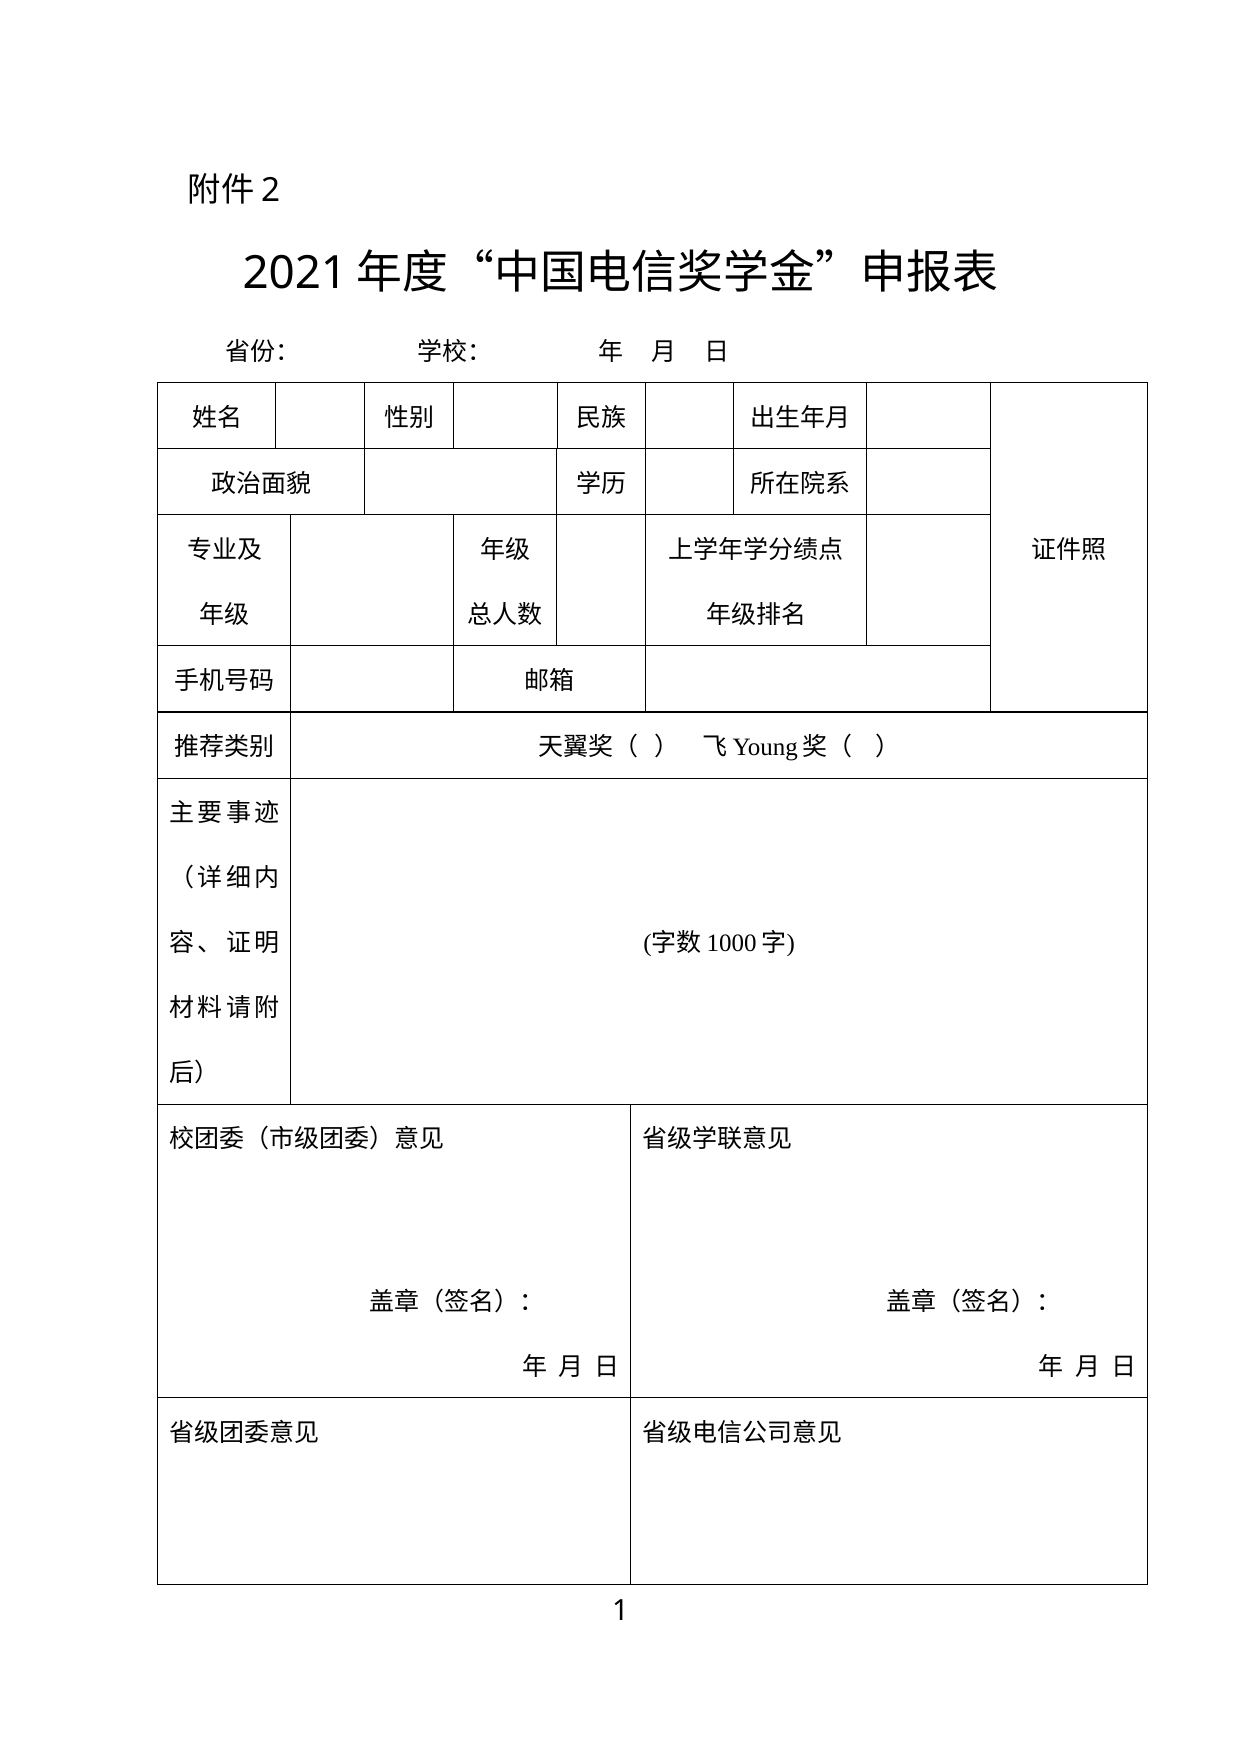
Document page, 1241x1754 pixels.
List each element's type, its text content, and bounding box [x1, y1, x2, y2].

table_cell 邮箱 [454, 646, 645, 711]
table_cell [365, 449, 556, 514]
text 附件2 [187, 155, 1053, 220]
table_header 民族 [558, 383, 645, 448]
table_cell [867, 515, 990, 645]
table_header 姓名 [158, 383, 275, 448]
table_header [867, 383, 990, 448]
table_cell 天翼奖（ ） 飞Young奖（ ） [291, 713, 1147, 777]
table_cell 专业及 年级 [158, 515, 290, 645]
table_cell 上学年学分绩点 年级排名 [646, 515, 866, 645]
text 2021年度“中国电信奖学金”申报表 [187, 220, 1053, 317]
table_cell [291, 515, 453, 645]
table_cell 校团委（市级团委）意见 盖章（签名）： 年 月 日 [158, 1105, 630, 1397]
table_cell [867, 449, 990, 514]
table_cell (字数1000字) [291, 779, 1147, 1103]
table_cell 主要事迹（详细内容、证明材料请附后） [158, 779, 290, 1103]
table_header [646, 383, 733, 448]
table_header 性别 [365, 383, 453, 448]
table_cell 推荐类别 [158, 713, 290, 777]
table_cell 政治面貌 [158, 449, 364, 514]
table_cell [158, 1398, 630, 1584]
table_cell [291, 646, 453, 711]
text 省份： 学校： 年 月 日 [187, 317, 1053, 382]
table_cell [557, 515, 645, 645]
table_cell 手机号码 [158, 646, 290, 711]
table_header [454, 383, 557, 448]
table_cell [631, 1398, 1147, 1584]
table_header 证件照 [991, 383, 1147, 711]
table_cell 省级学联意见 盖章（签名）： 年 月 日 [631, 1105, 1147, 1397]
table_cell [646, 449, 733, 514]
table_header 出生年月 [734, 383, 866, 448]
table_cell 学历 [557, 449, 645, 514]
table_cell 年级 总人数 [454, 515, 556, 645]
table_header [276, 383, 364, 448]
table_cell 所在院系 [734, 449, 866, 514]
table_cell [646, 646, 990, 711]
